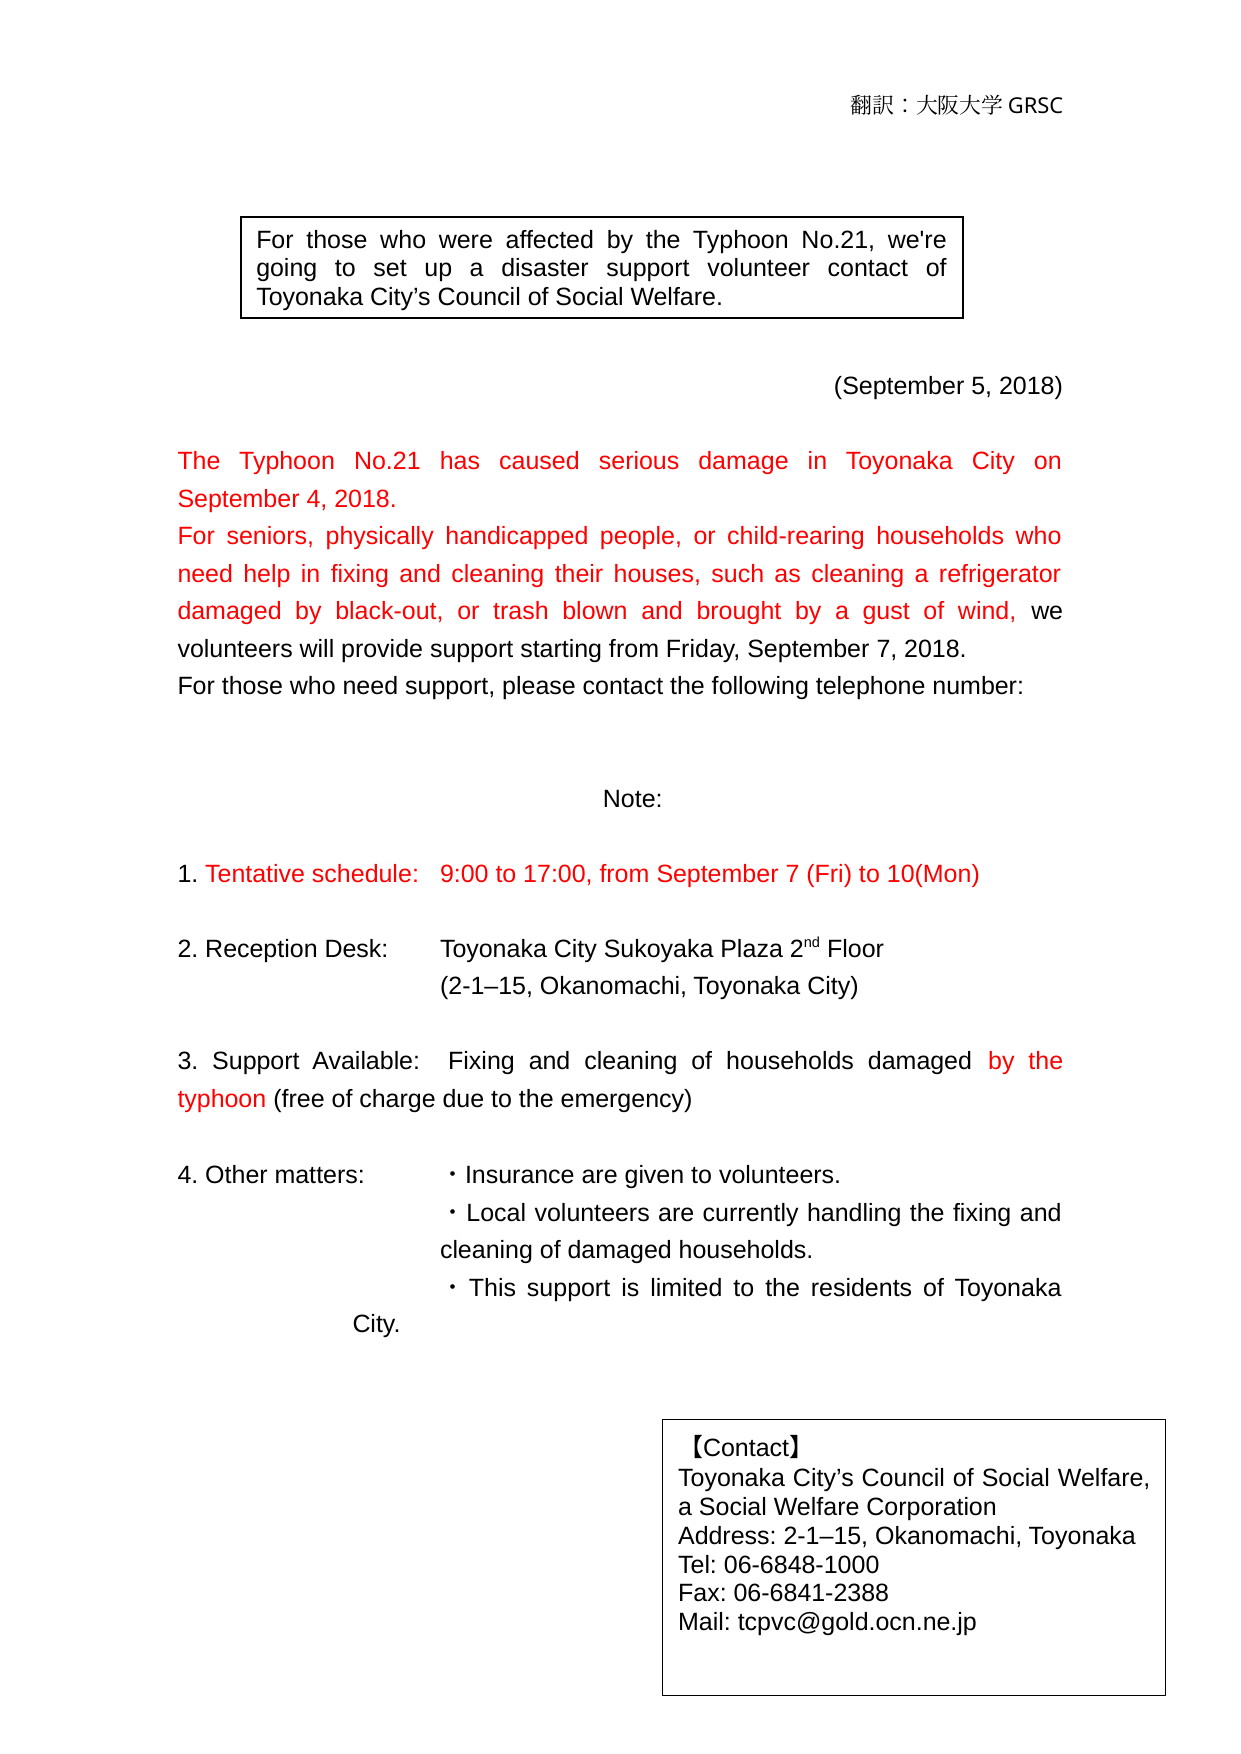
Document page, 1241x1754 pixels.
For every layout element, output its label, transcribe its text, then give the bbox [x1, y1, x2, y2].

text The Typhoon No.21 has caused serious damage in Toyonaka City on September 4, 2018. [177, 442, 1063, 517]
text (September 5, 2018) [177, 367, 1063, 404]
text ・Local volunteers are currently handling the fixing and cleaning of damaged households. [440, 1192, 1063, 1267]
text 2. Reception Desk: Toyonaka City Sukoyaka Plaza 2nd Floor [177, 929, 1063, 967]
text 1. Tentative schedule: 9:00 to 17:00, from September 7 (Fri) to 10(Mon) [177, 854, 1063, 892]
text For seniors, physically handicapped people, or child-rearing households who need help in fixing and cleaning their houses, such as cleaning a refrigerator damaged by black-out, or trash blown and brought by a gust of wind, we volunteers will provide support starting from Friday, September 7, 2018. [177, 517, 1063, 667]
text For those who need support, please contact the following telephone number: [177, 667, 1063, 704]
text Note: [177, 779, 1063, 817]
text ・This support is limited to the residents of Toyonaka City. [352, 1267, 1063, 1342]
text 3. Support Available: Fixing and cleaning of households damaged by the typhoon (free of charge due to the emergency) [177, 1042, 1063, 1117]
text (2-1–15, Okanomachi, Toyonaka City) [177, 967, 1063, 1004]
text 4. Other matters: ・Insurance are given to volunteers. [177, 1154, 1063, 1192]
